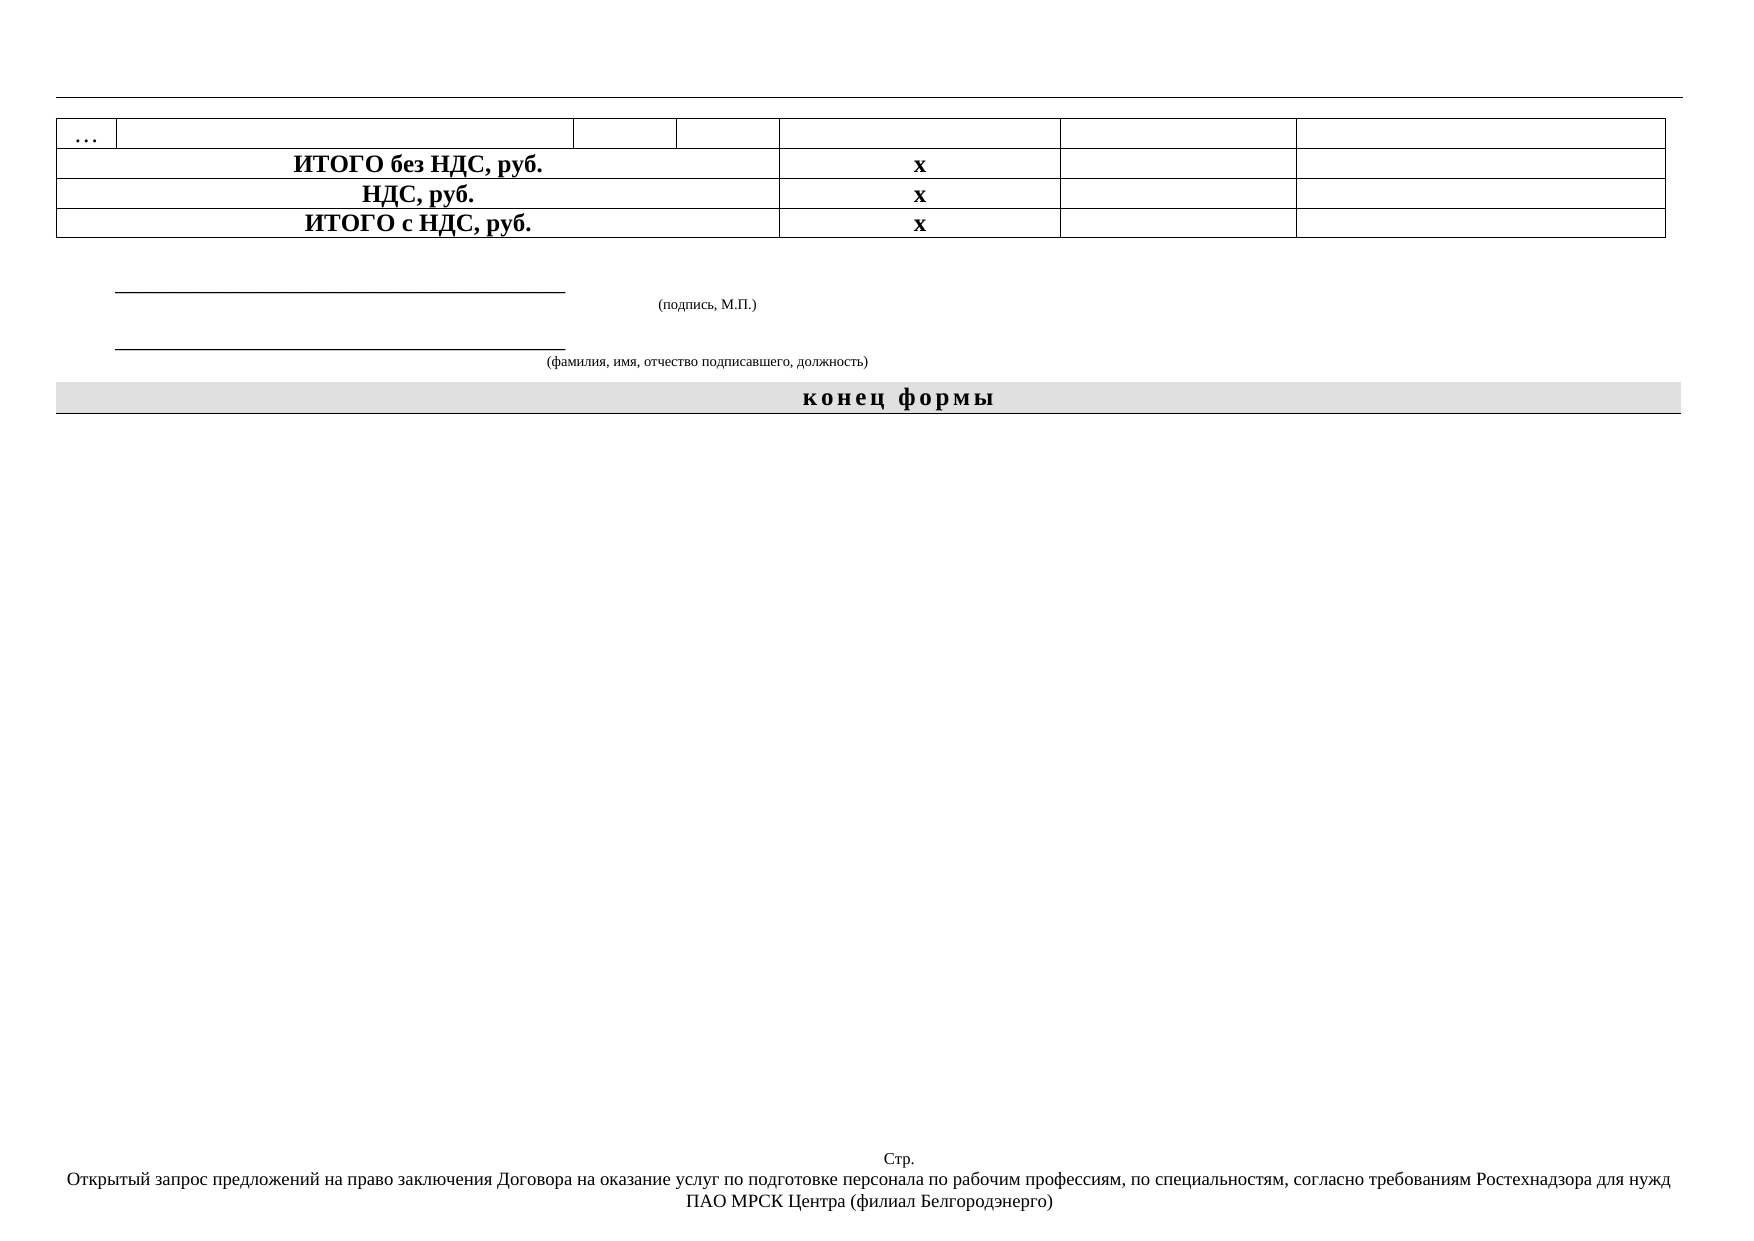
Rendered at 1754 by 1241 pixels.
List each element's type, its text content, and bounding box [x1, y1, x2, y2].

table_cell [1061, 119, 1296, 148]
table_cell [1061, 209, 1296, 237]
table_cell [1297, 209, 1665, 237]
table_cell [574, 119, 676, 148]
table_cell х [780, 149, 1060, 178]
table_cell ИТОГО с НДС, руб. [57, 209, 779, 237]
text (подпись, М.П.) [56, 296, 1299, 324]
text конец формы [56, 382, 1681, 413]
text ____________________________________ [56, 324, 1683, 353]
table_cell [1061, 149, 1296, 178]
table_cell ИТОГО без НДС, руб. [57, 149, 779, 178]
text ____________________________________ [56, 267, 1683, 296]
table_cell х [780, 209, 1060, 237]
table_cell [117, 119, 573, 148]
text (фамилия, имя, отчество подписавшего, должность) [56, 353, 1299, 382]
table_cell [1061, 179, 1296, 207]
table_cell [1297, 179, 1665, 207]
table_cell [1297, 119, 1665, 148]
table_cell х [780, 179, 1060, 207]
table_cell … [57, 119, 116, 148]
table_cell [1297, 149, 1665, 178]
table_cell НДС, руб. [57, 179, 779, 207]
table_cell [780, 119, 1060, 148]
table_cell [677, 119, 779, 148]
